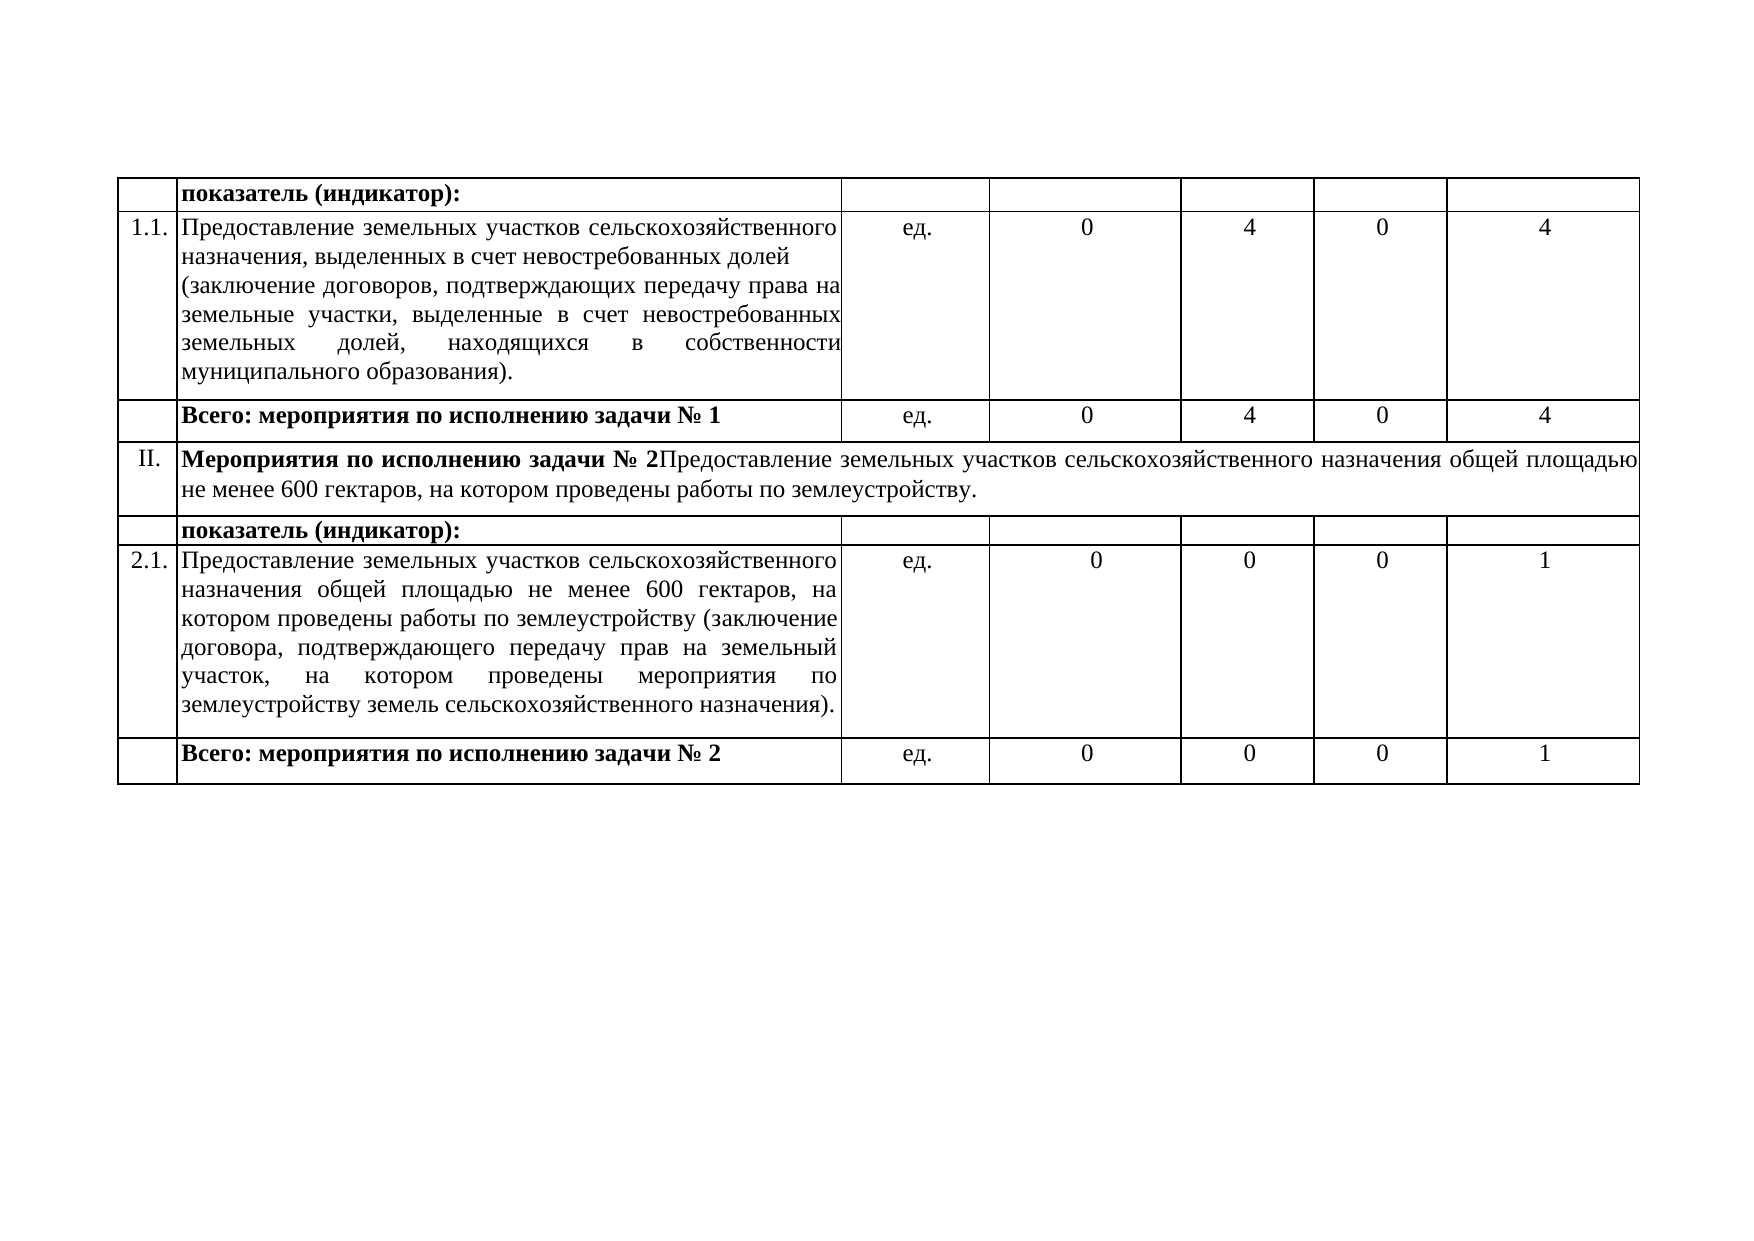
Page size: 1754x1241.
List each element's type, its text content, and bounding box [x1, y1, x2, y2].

table_cell 4 [1182, 212, 1313, 399]
table_cell показатель (индикатор): [178, 179, 841, 211]
table_cell ед. [842, 401, 989, 441]
table_cell 4 [1448, 212, 1639, 399]
table_cell Предоставление земельных участков сельскохозяйственного назначения, выделенных в счет невостребованных долей (заключение договоров, подтверждающих передачу права на земельные участки, выделенные в счет невостребованных земельных долей, находящихся в собственности муниципального образования). [178, 212, 841, 399]
table_cell 0 [990, 739, 1180, 783]
table_cell 0 [1315, 546, 1446, 737]
table_cell [119, 401, 176, 441]
table_cell 0 [990, 212, 1180, 399]
table_cell [990, 179, 1180, 211]
table_cell 4 [1448, 401, 1639, 441]
table_cell Всего: мероприятия по исполнению задачи № 2 [178, 739, 841, 783]
table_cell II. [119, 443, 176, 515]
table_cell 1 [1448, 546, 1639, 737]
table_cell 0 [1182, 739, 1313, 783]
table_cell [119, 179, 176, 211]
table_cell 1.1. [119, 212, 176, 399]
table_cell [1315, 179, 1446, 211]
table_cell 0 [1315, 739, 1446, 783]
table_cell 0 [990, 546, 1180, 737]
table_cell [119, 739, 176, 783]
table_cell Предоставление земельных участков сельскохозяйственного назначения общей площадью не менее 600 гектаров, на котором проведены работы по землеустройству (заключение договора, подтверждающего передачу прав на земельный участок, на котором проведены мероприятия по землеустройству земель сельскохозяйственного назначения). [178, 546, 841, 737]
table_cell Всего: мероприятия по исполнению задачи № 1 [178, 401, 841, 441]
table_cell 0 [990, 401, 1180, 441]
table_cell [842, 517, 846, 544]
table_cell [1182, 517, 1313, 544]
table_cell Мероприятия по исполнению задачи № 2Предоставление земельных участков сельскохозяйственного назначения общей площадью не менее 600 гектаров, на котором проведены работы по землеустройству. [178, 443, 1639, 515]
table_cell 0 [1182, 546, 1313, 737]
table_cell ед. [842, 212, 989, 399]
table_cell [1448, 517, 1639, 544]
table_cell 0 [1315, 212, 1446, 399]
table_cell [842, 179, 989, 211]
table_cell [1182, 179, 1313, 211]
table_cell 4 [1182, 401, 1313, 441]
table_cell 0 [1315, 401, 1446, 441]
table_cell ед. [842, 546, 989, 737]
table_cell ед. [842, 739, 989, 783]
table_cell [990, 517, 1180, 544]
table_cell 2.1. [119, 546, 176, 737]
table_cell [1315, 517, 1446, 544]
table_cell [1448, 179, 1639, 211]
table_cell 1 [1448, 739, 1639, 783]
